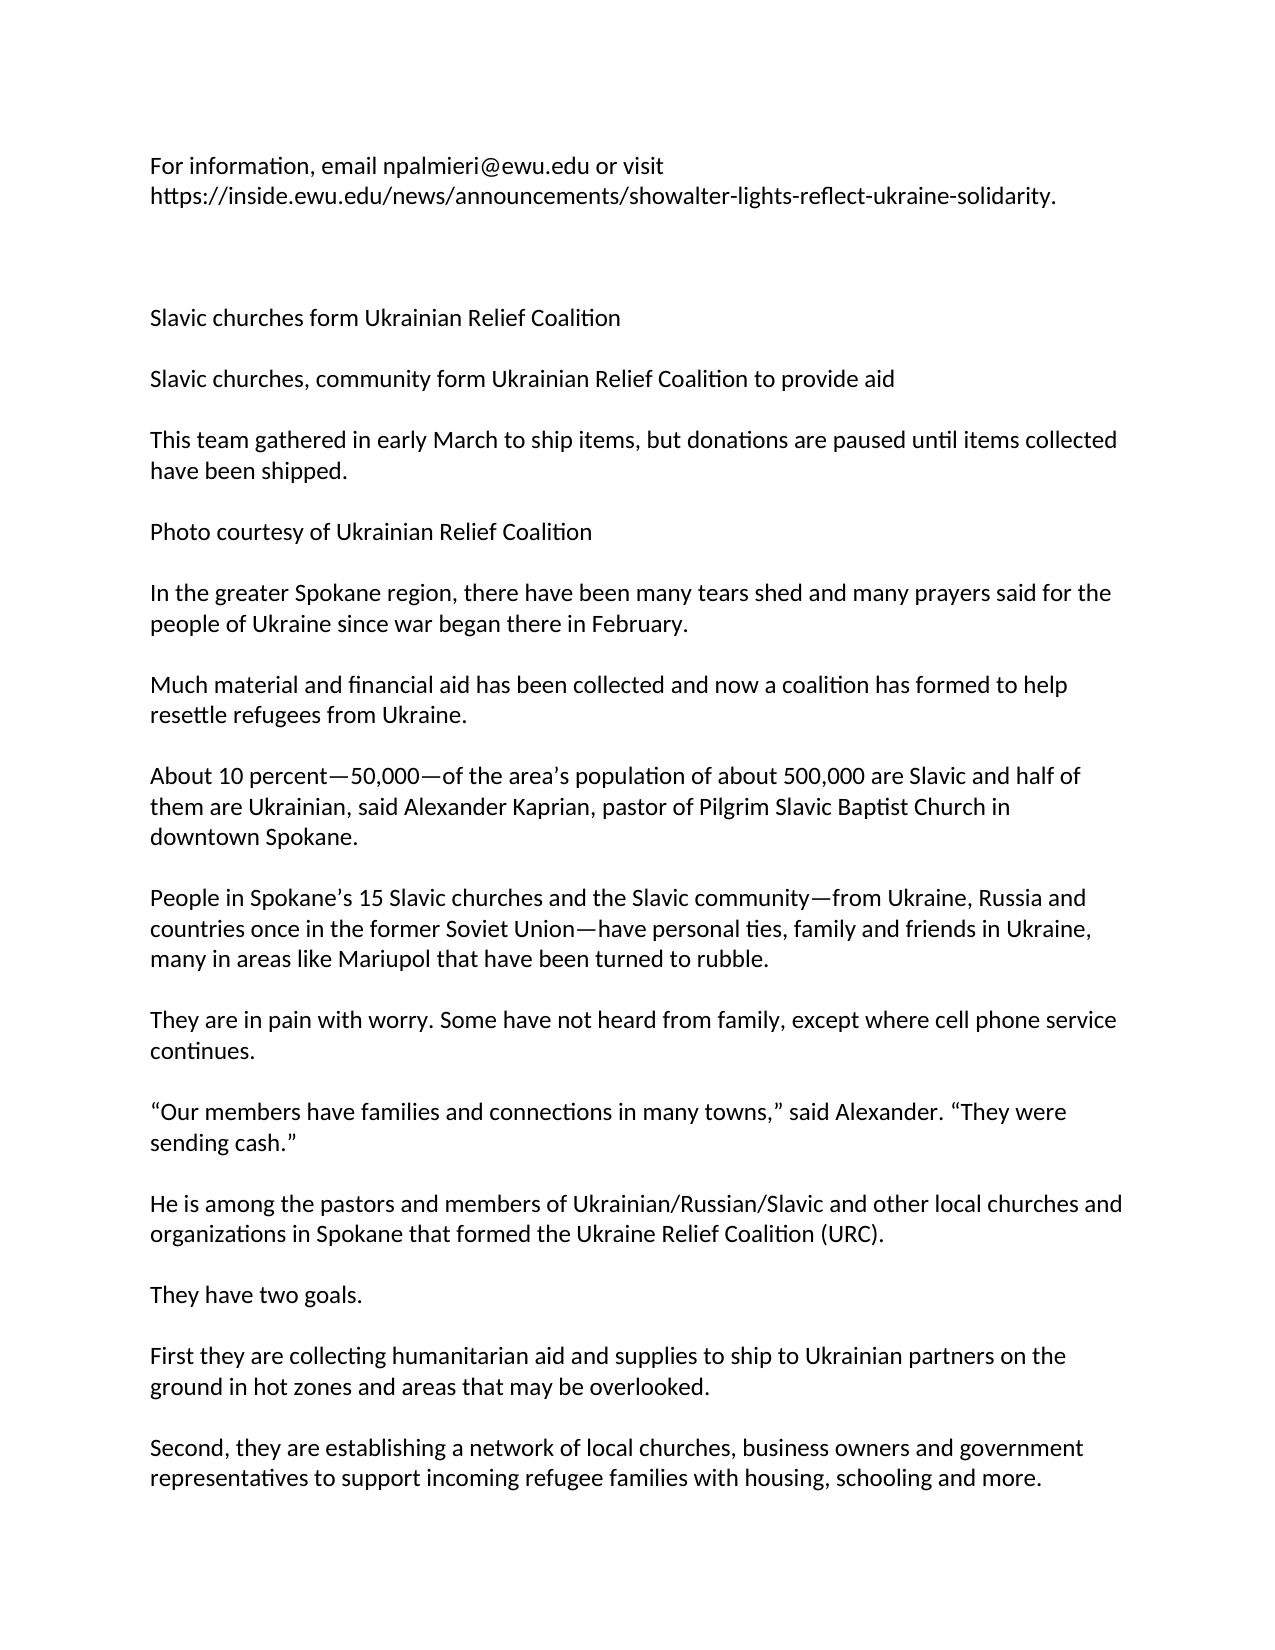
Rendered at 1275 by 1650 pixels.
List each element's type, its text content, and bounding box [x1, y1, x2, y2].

text Slavic churches form Ukrainian Relief Coalition [150, 303, 1125, 333]
text They are in pain with worry. Some have not heard from family, except where cell phone service continues. [150, 1004, 1125, 1066]
text Slavic churches, community form Ukrainian Relief Coalition to provide aid [150, 364, 1125, 394]
text First they are collecting humanitarian aid and supplies to ship to Ukrainian partners on the ground in hot zones and areas that may be overlooked. [150, 1340, 1125, 1401]
text For information, email npalmieri@ewu.edu or visit https://inside.ewu.edu/news/announcements/showalter-lights-reflect-ukraine-solidarity. [150, 150, 1125, 211]
text “Our members have families and connections in many towns,” said Alexander. “They were sending cash.” [150, 1096, 1125, 1157]
text He is among the pastors and members of Ukrainian/Russian/Slavic and other local churches and organizations in Spokane that formed the Ukraine Relief Coalition (URC). [150, 1188, 1125, 1249]
text Much material and financial aid has been collected and now a coalition has formed to help resettle refugees from Ukraine. [150, 669, 1125, 730]
text This team gathered in early March to ship items, but donations are paused until items collected have been shipped. [150, 425, 1125, 486]
text About 10 percent—50,000—of the area’s population of about 500,000 are Slavic and half of them are Ukrainian, said Alexander Kaprian, pastor of Pilgrim Slavic Baptist Church in downtown Spokane. [150, 760, 1125, 852]
text In the greater Spokane region, there have been many tears shed and many prayers said for the people of Ukraine since war began there in February. [150, 577, 1125, 638]
text They have two goals. [150, 1279, 1125, 1310]
text Photo courtesy of Ukrainian Relief Coalition [150, 516, 1125, 547]
text Second, they are establishing a network of local churches, business owners and government representatives to support incoming refugee families with housing, schooling and more. [150, 1432, 1125, 1493]
text People in Spokane’s 15 Slavic churches and the Slavic community—from Ukraine, Russia and countries once in the former Soviet Union—have personal ties, family and friends in Ukraine, many in areas like Mariupol that have been turned to rubble. [150, 882, 1125, 974]
